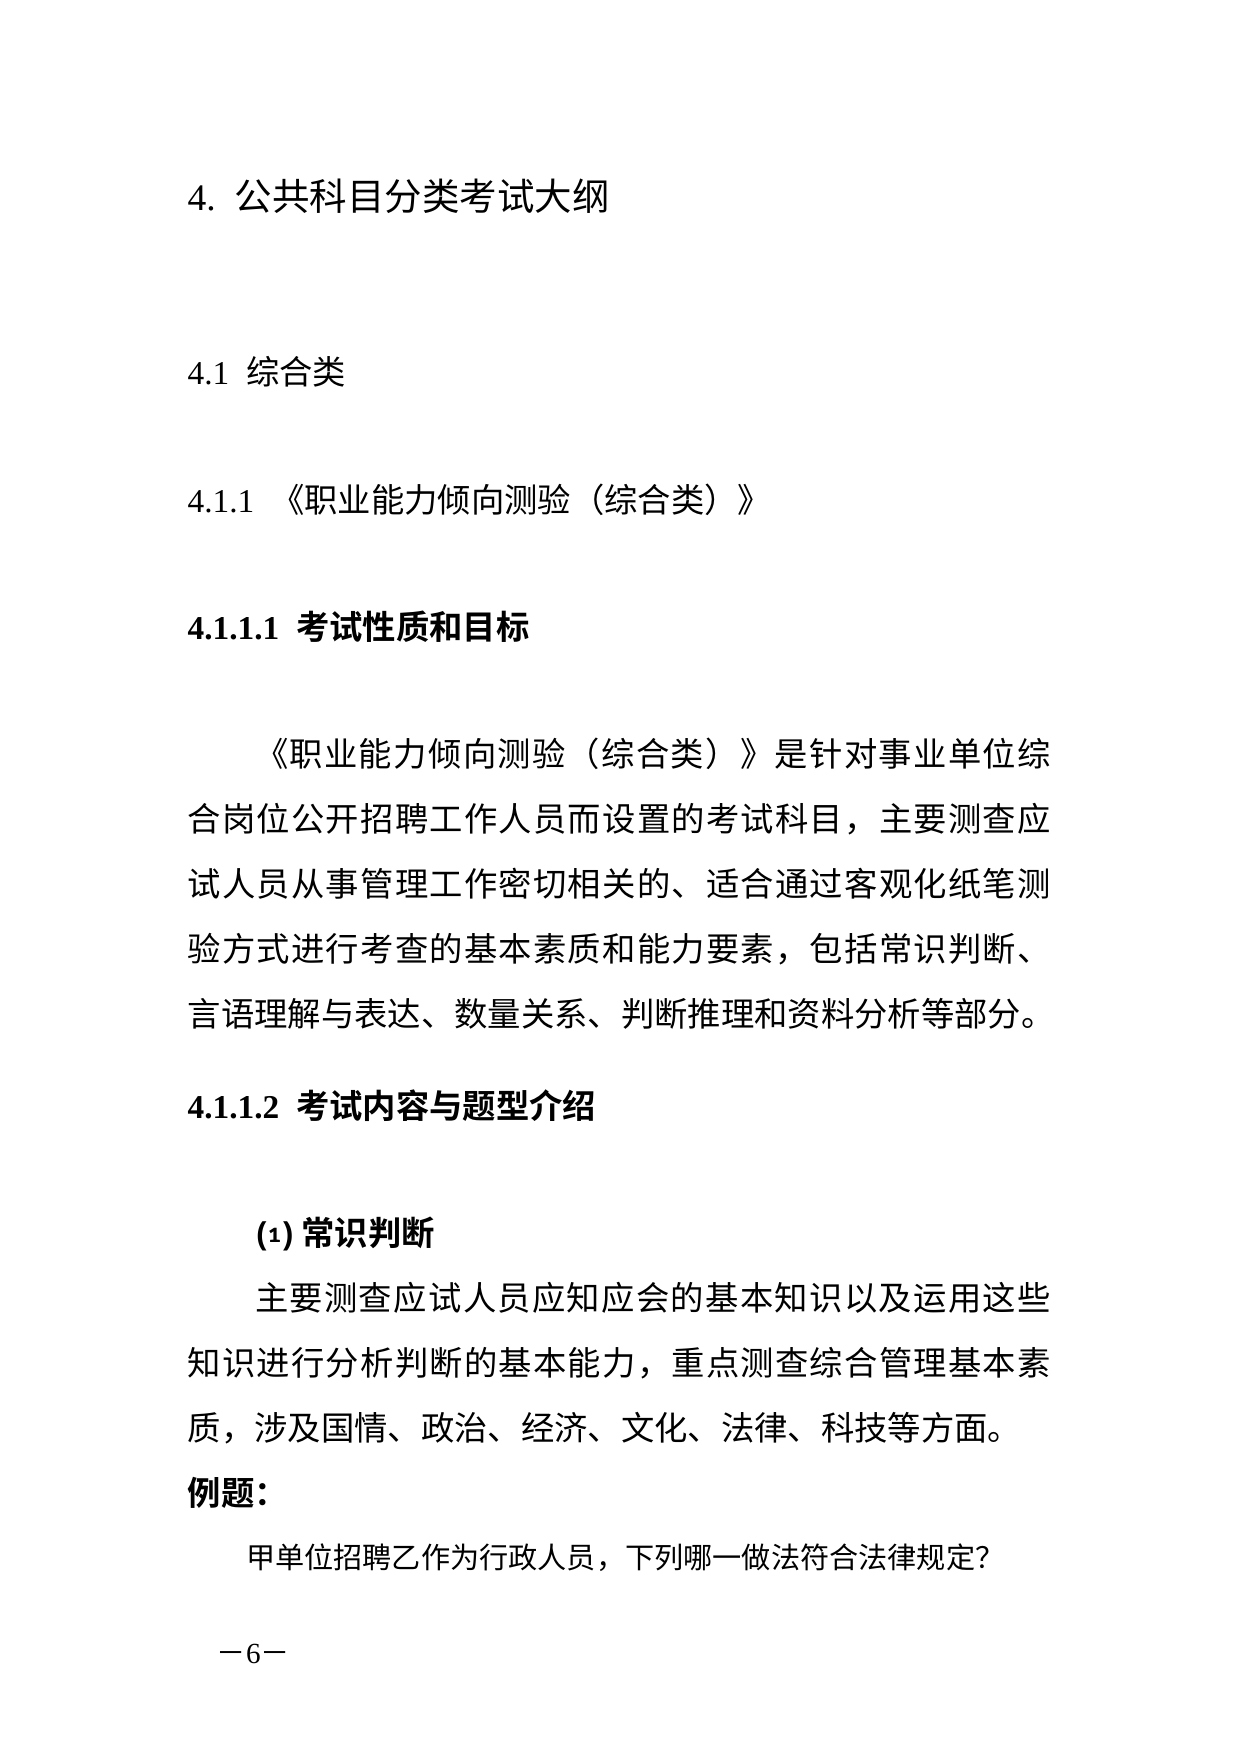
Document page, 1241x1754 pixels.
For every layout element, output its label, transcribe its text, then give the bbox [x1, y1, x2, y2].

text 4.1.1.1 考试性质和目标 [187, 592, 1053, 657]
text 4.1.1.2 考试内容与题型介绍 [187, 1071, 1053, 1136]
subtitle 4.1 综合类 [187, 338, 1053, 403]
subtitle 4. 公共科目分类考试大纲 [187, 162, 1053, 227]
subtitle 4.1.1 《职业能力倾向测验（综合类）》 [187, 465, 1053, 530]
text 主要测查应试人员应知应会的基本知识以及运用这些知识进行分析判断的基本能力，重点测查综合管理基本素质，涉及国情、政治、经济、文化、法律、科技等方面。 [187, 1264, 1053, 1459]
text ⑴常识判断 [187, 1199, 1053, 1264]
text 例题： [187, 1459, 1053, 1524]
text 《职业能力倾向测验（综合类）》是针对事业单位综合岗位公开招聘工作人员而设置的考试科目，主要测查应试人员从事管理工作密切相关的、适合通过客观化纸笔测验方式进行考查的基本素质和能力要素，包括常识判断、言语理解与表达、数量关系、判断推理和资料分析等部分。 [187, 719, 1053, 1044]
text 甲单位招聘乙作为行政人员，下列哪一做法符合法律规定？ [187, 1524, 1053, 1589]
